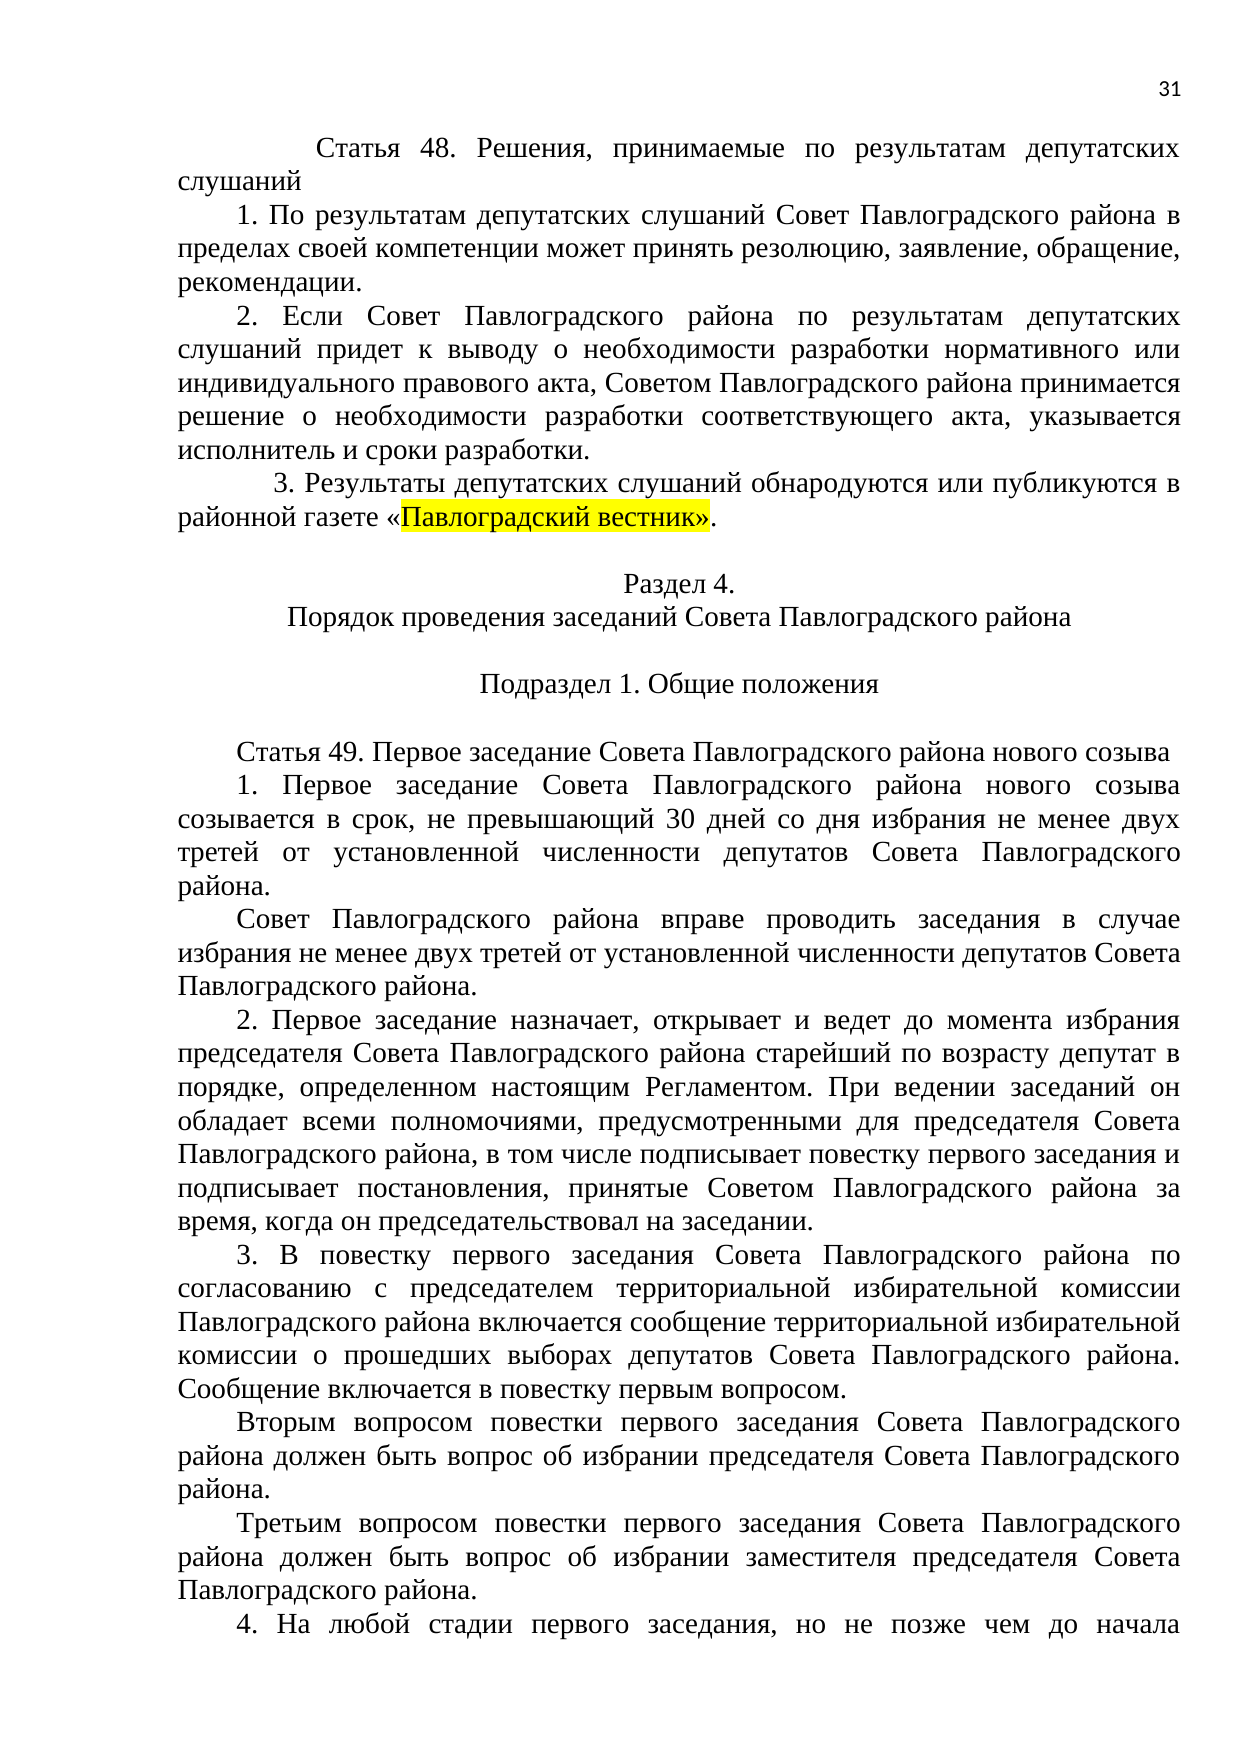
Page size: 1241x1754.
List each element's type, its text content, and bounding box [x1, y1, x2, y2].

text 2. Первое заседание назначает, открывает и ведет до момента избрания председателя Совета Павлоградского района старейший по возрасту депутат в порядке, определенном настоящим Регламентом. При ведении заседаний он обладает всеми полномочиями, предусмотренными для председателя Совета Павлоградского района, в том числе подписывает повестку первого заседания и подписывает постановления, принятые Советом Павлоградского района за время, когда он председательствовал на заседании. [177, 1002, 1181, 1237]
text Раздел 4. [177, 566, 1181, 599]
text Статья 49. Первое заседание Совета Павлоградского района нового созыва [177, 734, 1181, 767]
text 3. Результаты депутатских слушаний обнародуются или публикуются в районной газете «Павлоградский вестник». [177, 465, 1181, 532]
text 2. Если Совет Павлоградского района по результатам депутатских слушаний придет к выводу о необходимости разработки нормативного или индивидуального правового акта, Советом Павлоградского района принимается решение о необходимости разработки соответствующего акта, указывается исполнитель и сроки разработки. [177, 298, 1181, 465]
text 1. По результатам депутатских слушаний Совет Павлоградского района в пределах своей компетенции может принять резолюцию, заявление, обращение, рекомендации. [177, 197, 1181, 298]
text Вторым вопросом повестки первого заседания Совета Павлоградского района должен быть вопрос об избрании председателя Совета Павлоградского района. [177, 1404, 1181, 1505]
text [177, 1606, 1181, 1639]
text 1. Первое заседание Совета Павлоградского района нового созыва созывается в срок, не превышающий 30 дней со дня избрания не менее двух третей от установленной численности депутатов Совета Павлоградского района. [177, 767, 1181, 901]
text Подраздел 1. Общие положения [177, 667, 1181, 700]
text 3. В повестку первого заседания Совета Павлоградского района по согласованию с председателем территориальной избирательной комиссии Павлоградского района включается сообщение территориальной избирательной комиссии о прошедших выборах депутатов Совета Павлоградского района. Сообщение включается в повестку первым вопросом. [177, 1237, 1181, 1404]
text Порядок проведения заседаний Совета Павлоградского района [177, 599, 1181, 633]
text Третьим вопросом повестки первого заседания Совета Павлоградского района должен быть вопрос об избрании заместителя председателя Совета Павлоградского района. [177, 1505, 1181, 1606]
text Статья 48. Решения, принимаемые по результатам депутатских слушаний [177, 130, 1181, 197]
text Совет Павлоградского района вправе проводить заседания в случае избрания не менее двух третей от установленной численности депутатов Совета Павлоградского района. [177, 901, 1181, 1002]
